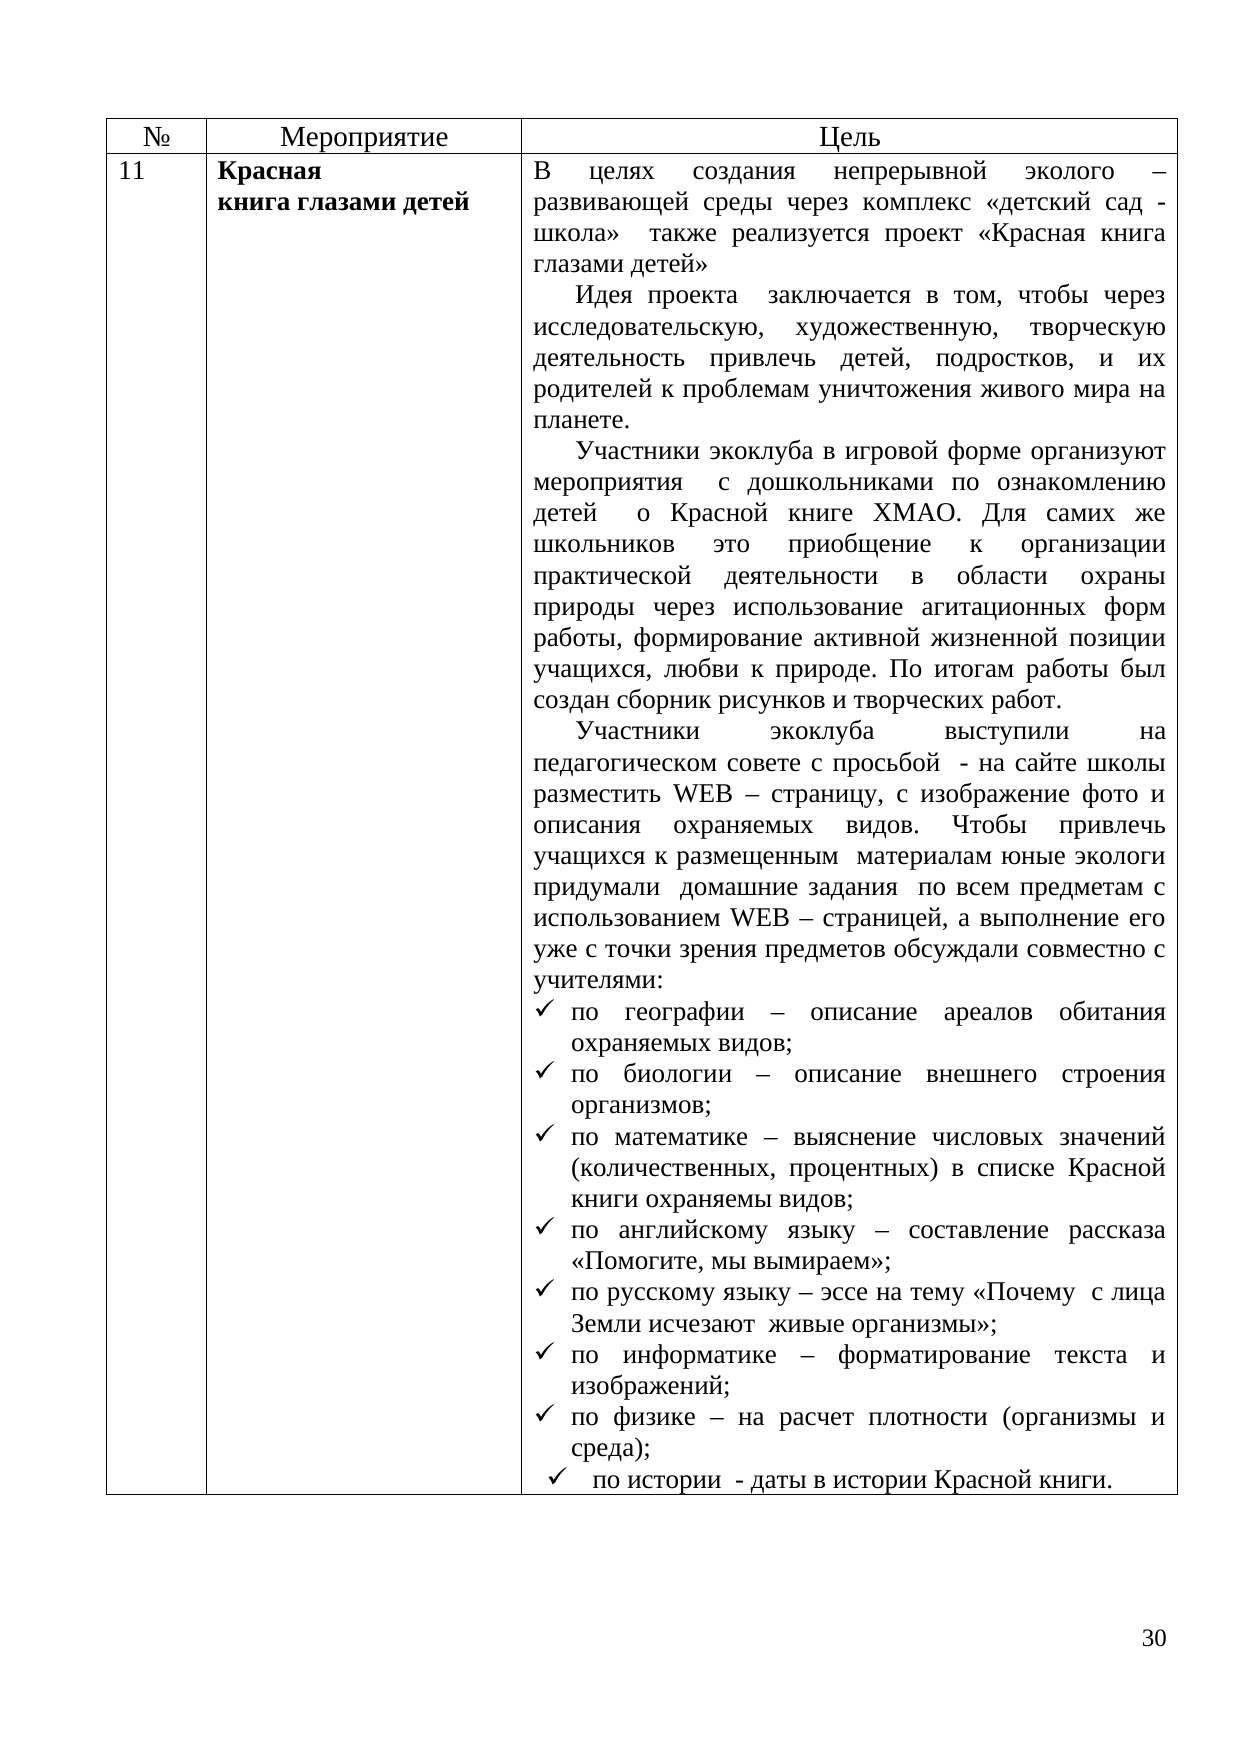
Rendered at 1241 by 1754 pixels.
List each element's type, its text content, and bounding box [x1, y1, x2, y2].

table_header № [107, 119, 206, 153]
table_cell Красная книга глазами детей [207, 154, 521, 1494]
table_header Цель [522, 119, 1177, 153]
table_cell 11 [107, 154, 206, 1494]
table_header Мероприятие [207, 119, 521, 153]
table_cell В целях создания непрерывной эколого – развивающей среды через комплекс «детский сад - школа» также реализуется проект «Красная книга глазами детей» Идея проекта заключается в том, чтобы через исследовательскую, художественную, творческую деятельность привлечь детей, подростков, и их родителей к проблемам уничтожения живого мира на планете. Участники экоклуба в игровой форме организуют мероприятия с дошкольниками по ознакомлению детей о Красной книге ХМАО. Для самих же школьников это приобщение к организации практической деятельности в области охраны природы через использование агитационных форм работы, формирование активной жизненной позиции учащихся, любви к природе. По итогам работы был создан сборник рисунков и творческих работ. Участники экоклуба выступили на педагогическом совете с просьбой - на сайте школы разместить WEB – страницу, с изображение фото и описания охраняемых видов. Чтобы привлечь учащихся к размещенным материалам юные экологи придумали домашние задания по всем предметам с использованием WEB – страницей, а выполнение его уже с точки зрения предметов обсуждали совместно с учителями: по географии – описание ареалов обитания охраняемых видов; по биологии – описание внешнего строения организмов; по математике – выяснение числовых значений (количественных, процентных) в списке Красной книги охраняемы видов; по английскому языку – составление рассказа «Помогите, мы вымираем»; по русскому языку – эссе на тему «Почему с лица Земли исчезают живые организмы»; по информатике – форматирование текста и изображений; по физике – на расчет плотности (организмы и среда); по истории - даты в истории Красной книги. [522, 154, 1177, 1494]
